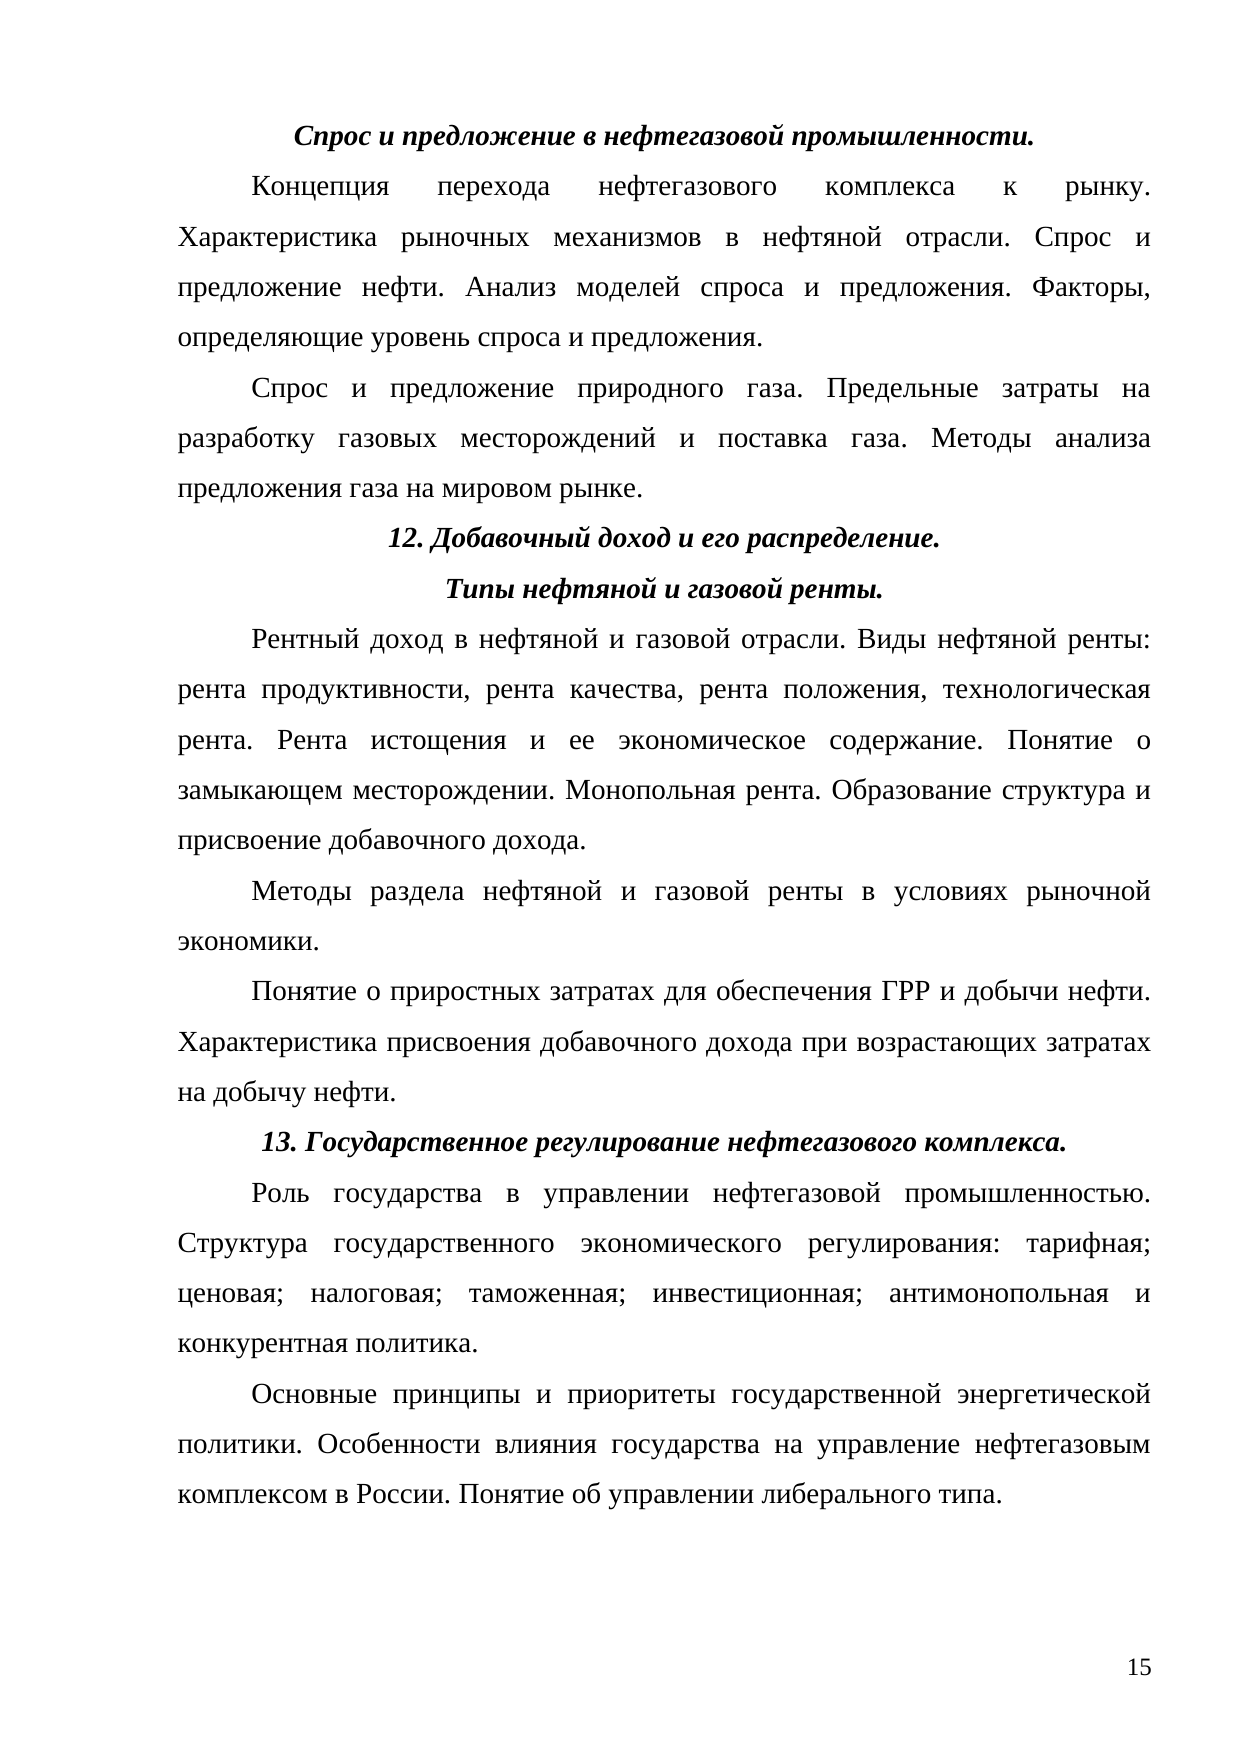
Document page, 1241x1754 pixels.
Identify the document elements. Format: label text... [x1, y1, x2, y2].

text Роль государства в управлении нефтегазовой промышленностью. Структура государственного экономического регулирования: тарифная; ценовая; налоговая; таможенная; инвестиционная; антимонопольная и конкурентная политика. [177, 1175, 1152, 1359]
text 13. Государственное регулирование нефтегазового комплекса. [177, 1124, 1152, 1158]
text Спрос и предложение природного газа. Предельные затраты на разработку газовых месторождений и поставка газа. Методы анализа предложения газа на мировом рынке. [177, 370, 1152, 504]
text Понятие о приростных затратах для обеспечения ГРР и добычи нефти. Характеристика присвоения добавочного дохода при возрастающих затратах на добычу нефти. [177, 973, 1152, 1108]
text 12. Добавочный доход и его распределение. [177, 521, 1152, 554]
text Рентный доход в нефтяной и газовой отрасли. Виды нефтяной ренты: рента продуктивности, рента качества, рента положения, технологическая рента. Рента истощения и ее экономическое содержание. Понятие о замыкающем месторождении. Монопольная рента. Образование структура и присвоение добавочного дохода. [177, 621, 1152, 856]
text Спрос и предложение в нефтегазовой промышленности. [177, 118, 1152, 152]
text Концепция перехода нефтегазового комплекса к рынку. Характеристика рыночных механизмов в нефтяной отрасли. Спрос и предложение нефти. Анализ моделей спроса и предложения. Факторы, определяющие уровень спроса и предложения. [177, 168, 1152, 353]
text Методы раздела нефтяной и газовой ренты в условиях рыночной экономики. [177, 873, 1152, 957]
text Основные принципы и приоритеты государственной энергетической политики. Особенности влияния государства на управление нефтегазовым комплексом в России. Понятие об управлении либерального типа. [177, 1376, 1152, 1510]
text Типы нефтяной и газовой ренты. [177, 571, 1152, 604]
